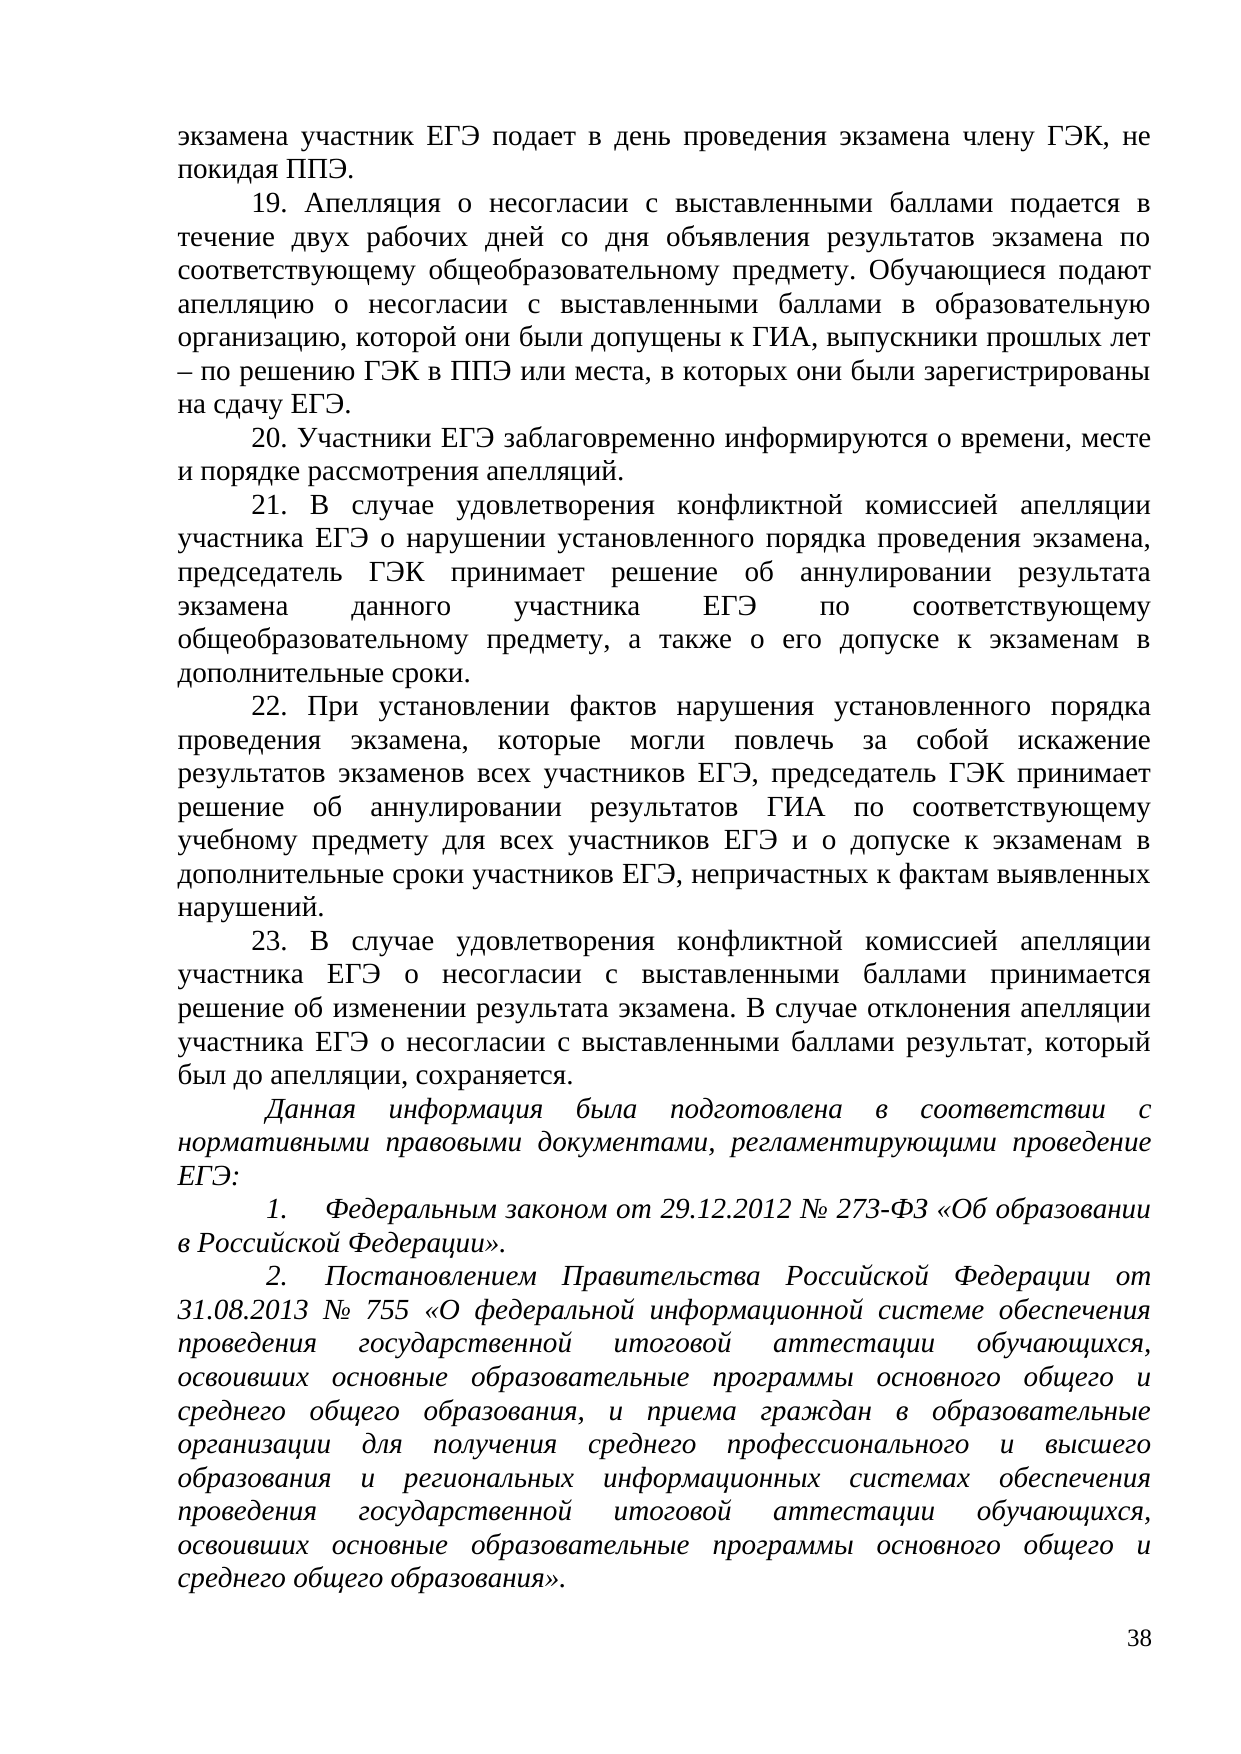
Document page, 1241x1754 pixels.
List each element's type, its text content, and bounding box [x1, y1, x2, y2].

list 2. Постановлением Правительства Российской Федерации от 31.08.2013 № 755 «О федеральной информационной системе обеспечения проведения государственной итоговой аттестации обучающихся, освоивших основные образовательные программы основного общего и среднего общего образования, и приема граждан в образовательные организации для получения среднего профессионального и высшего образования и региональных информационных системах обеспечения проведения государственной итоговой аттестации обучающихся, освоивших основные образовательные программы основного общего и среднего общего образования». [177, 1258, 1152, 1594]
text 19. Апелляция о несогласии с выставленными баллами подается в течение двух рабочих дней со дня объявления результатов экзамена по соответствующему общеобразовательному предмету. Обучающиеся подают апелляцию о несогласии с выставленными баллами в образовательную организацию, которой они были допущены к ГИА, выпускники прошлых лет – по решению ГЭК в ППЭ или места, в которых они были зарегистрированы на сдачу ЕГЭ. [177, 185, 1152, 420]
text 23. В случае удовлетворения конфликтной комиссией апелляции участника ЕГЭ о несогласии с выставленными баллами принимается решение об изменении результата экзамена. В случае отклонения апелляции участника ЕГЭ о несогласии с выставленными баллами результат, который был до апелляции, сохраняется. [177, 923, 1152, 1091]
text 21. В случае удовлетворения конфликтной комиссией апелляции участника ЕГЭ о нарушении установленного порядка проведения экзамена, председатель ГЭК принимает решение об аннулировании результата экзамена данного участника ЕГЭ по соответствующему общеобразовательному предмету, а также о его допуске к экзаменам в дополнительные сроки. [177, 487, 1152, 688]
text 22. При установлении фактов нарушения установленного порядка проведения экзамена, которые могли повлечь за собой искажение результатов экзаменов всех участников ЕГЭ, председатель ГЭК принимает решение об аннулировании результатов ГИА по соответствующему учебному предмету для всех участников ЕГЭ и о допуске к экзаменам в дополнительные сроки участников ЕГЭ, непричастных к фактам выявленных нарушений. [177, 688, 1152, 923]
list 1. Федеральным законом от 29.12.2012 № 273-ФЗ «Об образовании в Российской Федерации». [177, 1191, 1152, 1258]
text 20. Участники ЕГЭ заблаговременно информируются о времени, месте и порядке рассмотрения апелляций. [177, 420, 1152, 487]
text Данная информация была подготовлена в соответствии с нормативными правовыми документами, регламентирующими проведение ЕГЭ: [177, 1091, 1152, 1191]
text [177, 118, 1152, 185]
